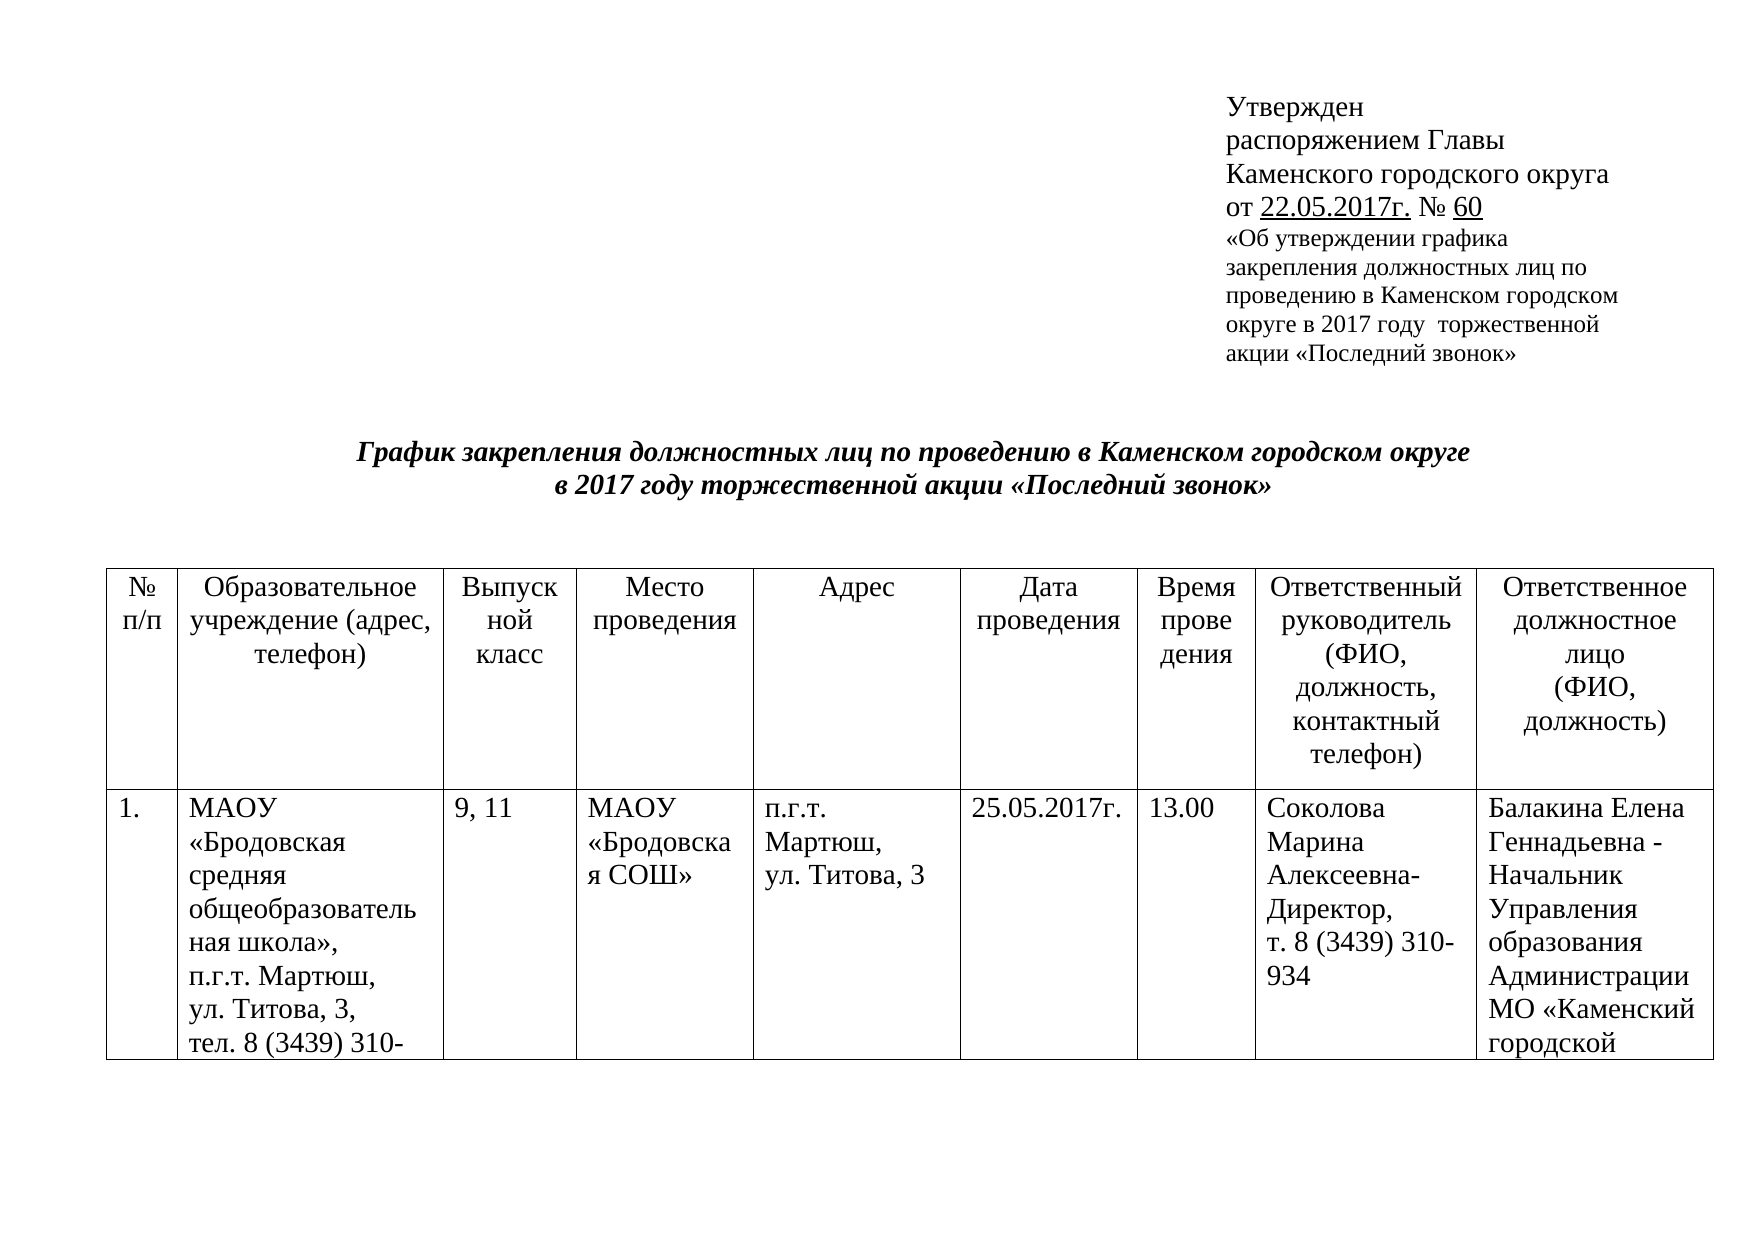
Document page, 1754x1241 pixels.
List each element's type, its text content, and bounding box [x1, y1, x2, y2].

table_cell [1256, 790, 1476, 1059]
table_cell 25.05.2017г. [961, 790, 1137, 1059]
table_header Образовательное учреждение (адрес, телефон) [178, 569, 443, 789]
table_header Выпуск ной класс [444, 569, 576, 789]
text Утвержден [1226, 89, 1636, 122]
table_cell 9, 11 [444, 790, 576, 1059]
table_header Время прове дения [1138, 569, 1255, 789]
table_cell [1477, 790, 1713, 1059]
text распоряжением Главы [1226, 122, 1636, 156]
table_header Дата проведения [961, 569, 1137, 789]
text «Об утверждении графика закрепления должностных лиц по проведению в Каменском городском округе в 2017 году торжественной акции «Последний звонок» [1226, 223, 1636, 367]
text Каменского городского округа [1226, 156, 1636, 189]
table_header Место проведения [577, 569, 753, 789]
table_header № п/п [107, 569, 177, 789]
table_header Ответственное должностное лицо (ФИО, должность) [1477, 569, 1713, 789]
table_header Ответственный руководитель (ФИО, должность, контактный телефон) [1256, 569, 1476, 789]
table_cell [577, 790, 753, 1059]
table_cell 1. [107, 790, 177, 1059]
text в 2017 году торжественной акции «Последний звонок» [118, 467, 1636, 501]
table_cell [754, 790, 960, 1059]
table_header Адрес [754, 569, 960, 789]
text График закрепления должностных лиц по проведению в Каменском городском округе [118, 434, 1636, 467]
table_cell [178, 790, 443, 1059]
text от 22.05.2017г. № 60 [1226, 189, 1636, 223]
table_cell 13.00 [1138, 790, 1255, 1059]
